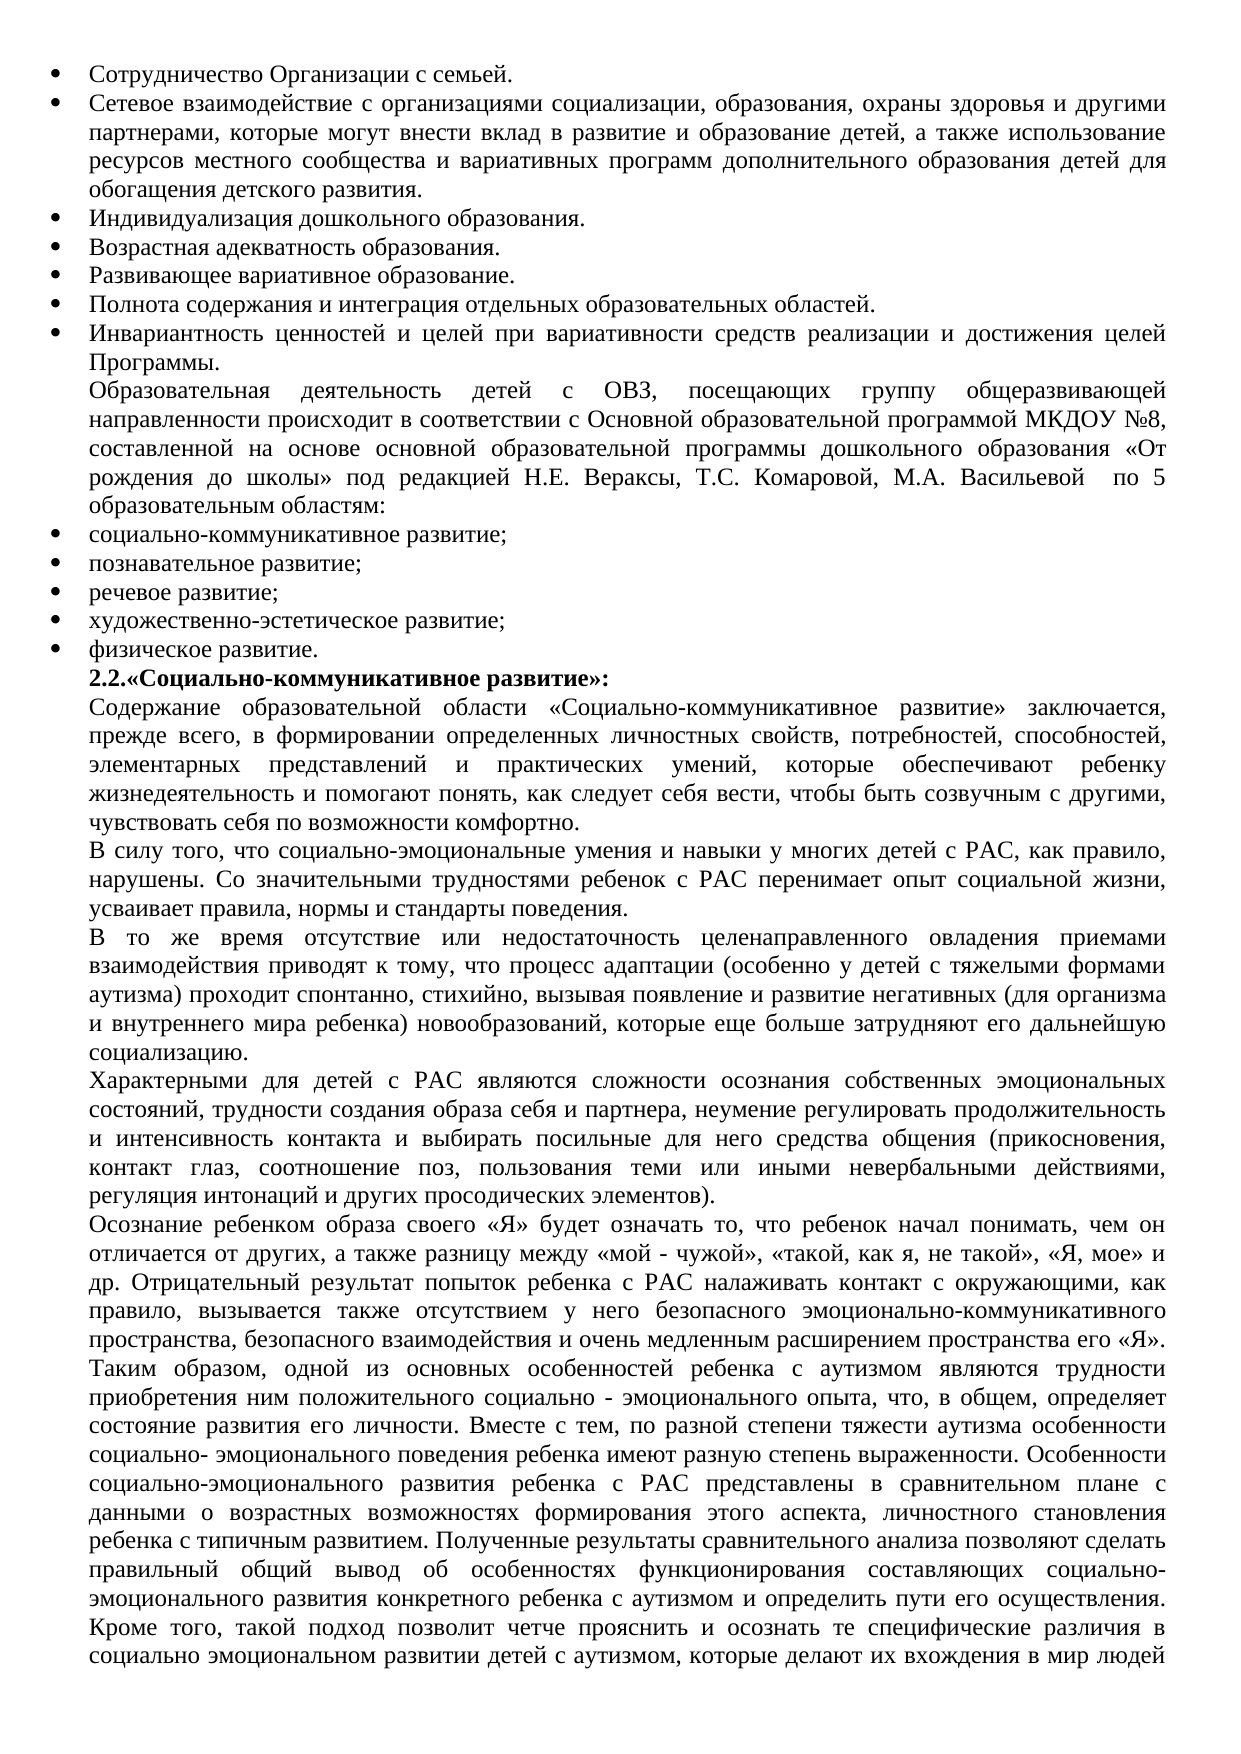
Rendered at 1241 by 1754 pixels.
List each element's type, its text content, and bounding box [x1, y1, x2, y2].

list Возрастная адекватность образования. [51, 232, 1167, 260]
list познавательное развитие; [51, 548, 1167, 577]
list Индивидуализация дошкольного образования. [51, 203, 1167, 232]
list Содержание образовательной области «Социально-коммуникативное развитие» заключается, прежде всего, в формировании определенных личностных свойств, потребностей, способностей, элементарных представлений и практических умений, которые обеспечивают ребенку жизнедеятельность и помогают понять, как следует себя вести, чтобы быть созвучным с другими, чувствовать себя по возможности комфортно. [89, 692, 1167, 835]
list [89, 1209, 1167, 1669]
list Инвариантность ценностей и целей при вариативности средств реализации и достижения целей Программы. [51, 318, 1167, 375]
list В силу того, что социально-эмоциональные умения и навыки у многих детей с РАС, как правило, нарушены. Со значительными трудностями ребенок с РАС перенимает опыт социальной жизни, усваивает правила, нормы и стандарты поведения. [89, 835, 1167, 922]
list художественно-эстетическое развитие; [51, 605, 1167, 634]
list Развивающее вариативное образование. [51, 260, 1167, 289]
list Сотрудничество Организации с семьей. [51, 59, 1167, 88]
text Образовательная деятельность детей с ОВЗ, посещающих группу общеразвивающей направленности происходит в соответствии с Основной образовательной программой МКДОУ №8, составленной на основе основной образовательной программы дошкольного образования «От рождения до школы» под редакцией Н.Е. Вераксы, Т.С. Комаровой, М.А. Васильевой по 5 образовательным областям: [89, 375, 1167, 519]
list социально-коммуникативное развитие; [51, 519, 1167, 548]
list физическое развитие. [51, 634, 1167, 663]
list Характерными для детей с РАС являются сложности осознания собственных эмоциональных состояний, трудности создания образа себя и партнера, неумение регулировать продолжительность и интенсивность контакта и выбирать посильные для него средства общения (прикосновения, контакт глаз, соотношение поз, пользования теми или иными невербальными действиями, регуляция интонаций и других просодических элементов). [89, 1065, 1167, 1209]
list 2.2.«Социально-коммуникативное развитие»: [89, 663, 1167, 692]
list В то же время отсутствие или недостаточность целенаправленного овладения приемами взаимодействия приводят к тому, что процесс адаптации (особенно у детей с тяжелыми формами аутизма) проходит спонтанно, стихийно, вызывая появление и развитие негативных (для организма и внутреннего мира ребенка) новообразований, которые еще больше затрудняют его дальнейшую социализацию. [89, 922, 1167, 1065]
list Сетевое взаимодействие с организациями социализации, образования, охраны здоровья и другими партнерами, которые могут внести вклад в развитие и образование детей, а также использование ресурсов местного сообщества и вариативных программ дополнительного образования детей для обогащения детского развития. [51, 88, 1167, 203]
list Полнота содержания и интеграция отдельных образовательных областей. [51, 289, 1167, 318]
list речевое развитие; [51, 577, 1167, 605]
